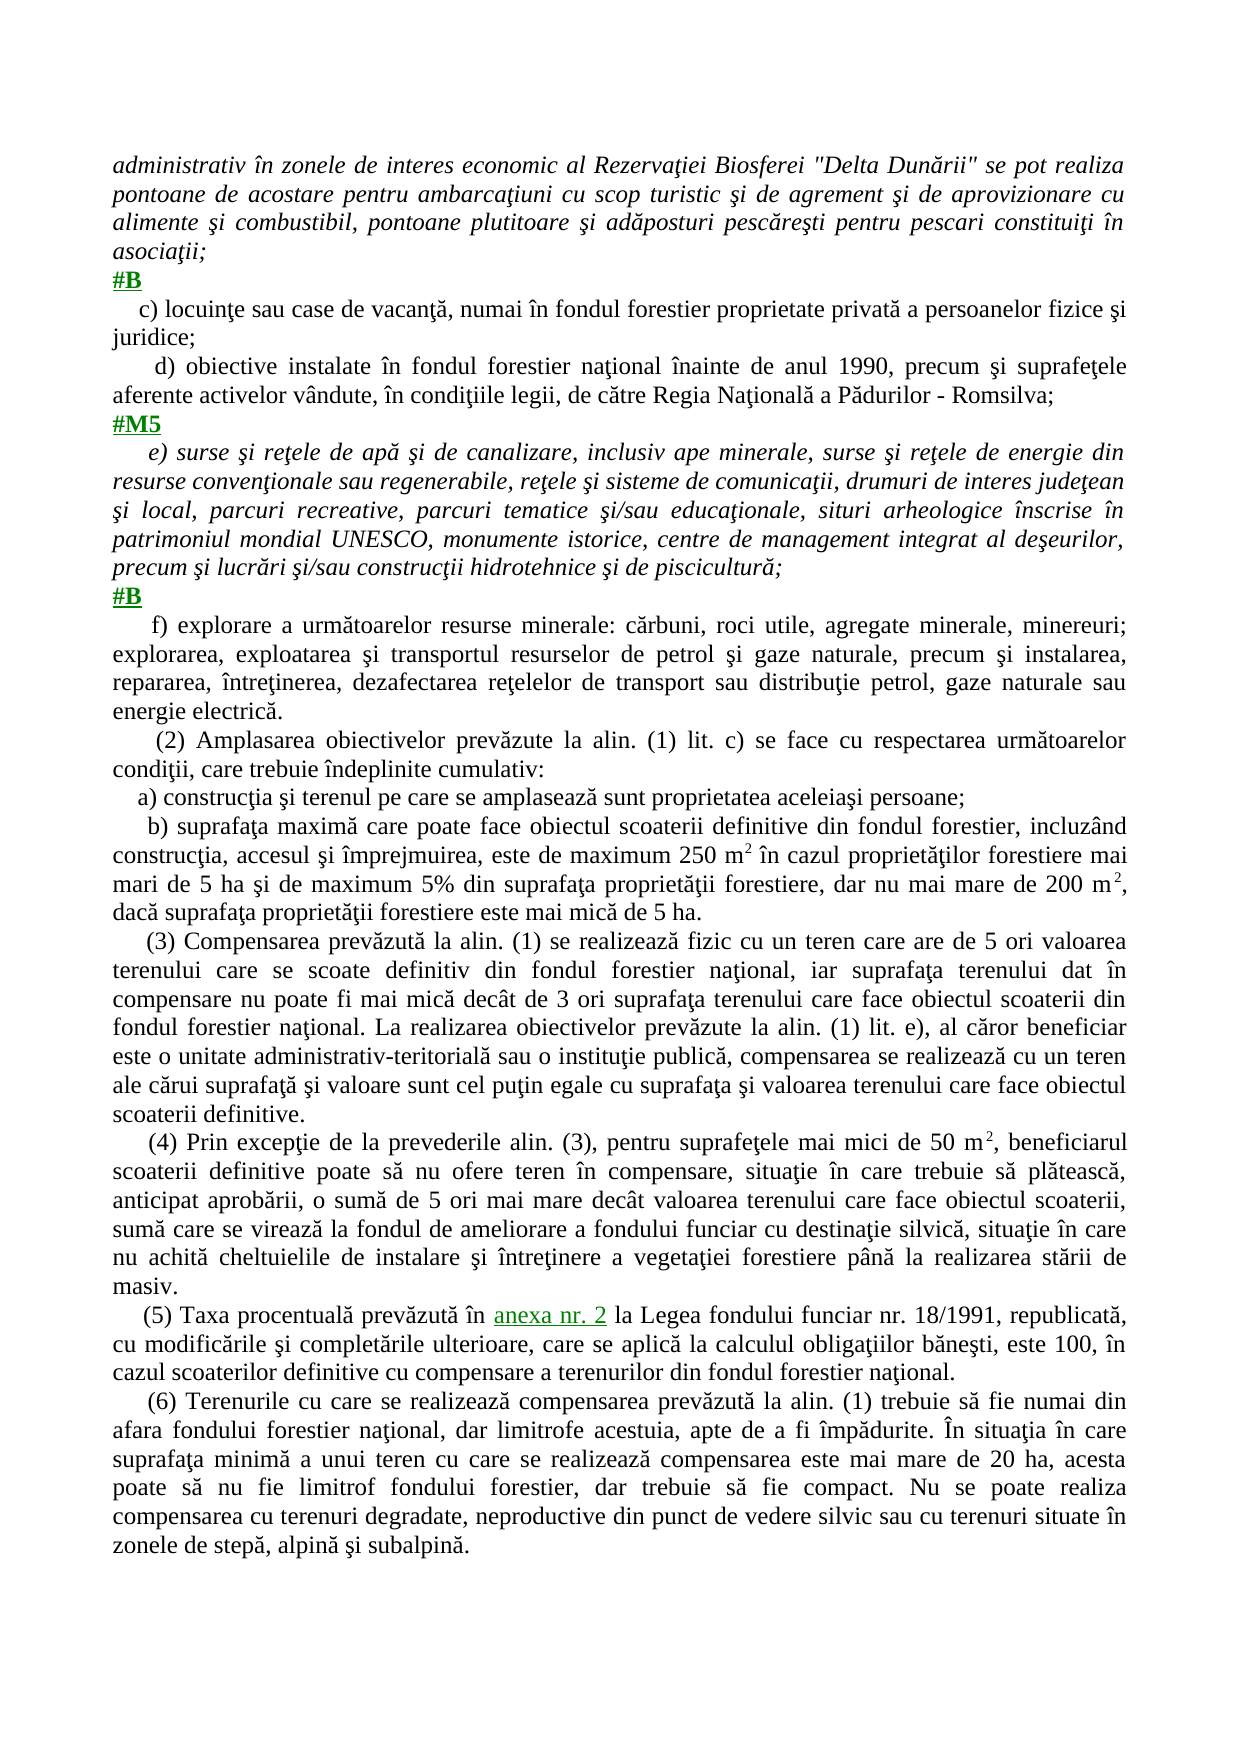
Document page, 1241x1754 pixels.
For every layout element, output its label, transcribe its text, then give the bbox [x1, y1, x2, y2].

text a) construcţia şi terenul pe care se amplasează sunt proprietatea aceleiaşi persoane; [112, 782, 1128, 811]
text (3) Compensarea prevăzută la alin. (1) se realizează fizic cu un teren care are de 5 ori valoarea terenului care se scoate definitiv din fondul forestier naţional, iar suprafaţa terenului dat în compensare nu poate fi mai mică decât de 3 ori suprafaţa terenului care face obiectul scoaterii din fondul forestier naţional. La realizarea obiectivelor prevăzute la alin. (1) lit. e), al căror beneficiar este o unitate administrativ-teritorială sau o instituţie publică, compensarea se realizează cu un teren ale cărui suprafaţă şi valoare sunt cel puţin egale cu suprafaţa şi valoarea terenului care face obiectul scoaterii definitive. [112, 926, 1128, 1127]
text (2) Amplasarea obiectivelor prevăzute la alin. (1) lit. c) se face cu respectarea următoarelor condiţii, care trebuie îndeplinite cumulativ: [112, 725, 1128, 782]
text f) explorare a următoarelor resurse minerale: cărbuni, roci utile, agregate minerale, minereuri; explorarea, exploatarea şi transportul resurselor de petrol şi gaze naturale, precum şi instalarea, repararea, întreţinerea, dezafectarea reţelelor de transport sau distribuţie petrol, gaze naturale sau energie electrică. [112, 610, 1128, 725]
text (4) Prin excepţie de la prevederile alin. (3), pentru suprafeţele mai mici de 50 m2, beneficiarul scoaterii definitive poate să nu ofere teren în compensare, situaţie în care trebuie să plătească, anticipat aprobării, o sumă de 5 ori mai mare decât valoarea terenului care face obiectul scoaterii, sumă care se virează la fondul de ameliorare a fondului funciar cu destinaţie silvică, situaţie în care nu achită cheltuielile de instalare şi întreţinere a vegetaţiei forestiere până la realizarea stării de masiv. [112, 1127, 1128, 1300]
text #B [112, 265, 1128, 294]
text c) locuinţe sau case de vacanţă, numai în fondul forestier proprietate privată a persoanelor fizice şi juridice; [112, 294, 1128, 351]
text d) obiective instalate în fondul forestier naţional înainte de anul 1990, precum şi suprafeţele aferente activelor vândute, în condiţiile legii, de către Regia Naţională a Pădurilor - Romsilva; [112, 351, 1128, 409]
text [112, 150, 1128, 265]
text (5) Taxa procentuală prevăzută în anexa nr. 2 la Legea fondului funciar nr. 18/1991, republicată, cu modificările şi completările ulterioare, care se aplică la calculul obligaţiilor băneşti, este 100, în cazul scoaterilor definitive cu compensare a terenurilor din fondul forestier naţional. [112, 1300, 1128, 1386]
text e) surse şi reţele de apă şi de canalizare, inclusiv ape minerale, surse şi reţele de energie din resurse convenţionale sau regenerabile, reţele şi sisteme de comunicaţii, drumuri de interes judeţean şi local, parcuri recreative, parcuri tematice şi/sau educaţionale, situri arheologice înscrise în patrimoniul mondial UNESCO, monumente istorice, centre de management integrat al deşeurilor, precum şi lucrări şi/sau construcţii hidrotehnice şi de piscicultură; [112, 437, 1128, 581]
text #B [112, 581, 1128, 610]
text b) suprafaţa maximă care poate face obiectul scoaterii definitive din fondul forestier, incluzând construcţia, accesul şi împrejmuirea, este de maximum 250 m2 în cazul proprietăţilor forestiere mai mari de 5 ha şi de maximum 5% din suprafaţa proprietăţii forestiere, dar nu mai mare de 200 m2, dacă suprafaţa proprietăţii forestiere este mai mică de 5 ha. [112, 811, 1128, 926]
text #M5 [112, 409, 1128, 437]
text (6) Terenurile cu care se realizează compensarea prevăzută la alin. (1) trebuie să fie numai din afara fondului forestier naţional, dar limitrofe acestuia, apte de a fi împădurite. În situaţia în care suprafaţa minimă a unui teren cu care se realizează compensarea este mai mare de 20 ha, acesta poate să nu fie limitrof fondului forestier, dar trebuie să fie compact. Nu se poate realiza compensarea cu terenuri degradate, neproductive din punct de vedere silvic sau cu terenuri situate în zonele de stepă, alpină şi subalpină. [112, 1386, 1128, 1559]
